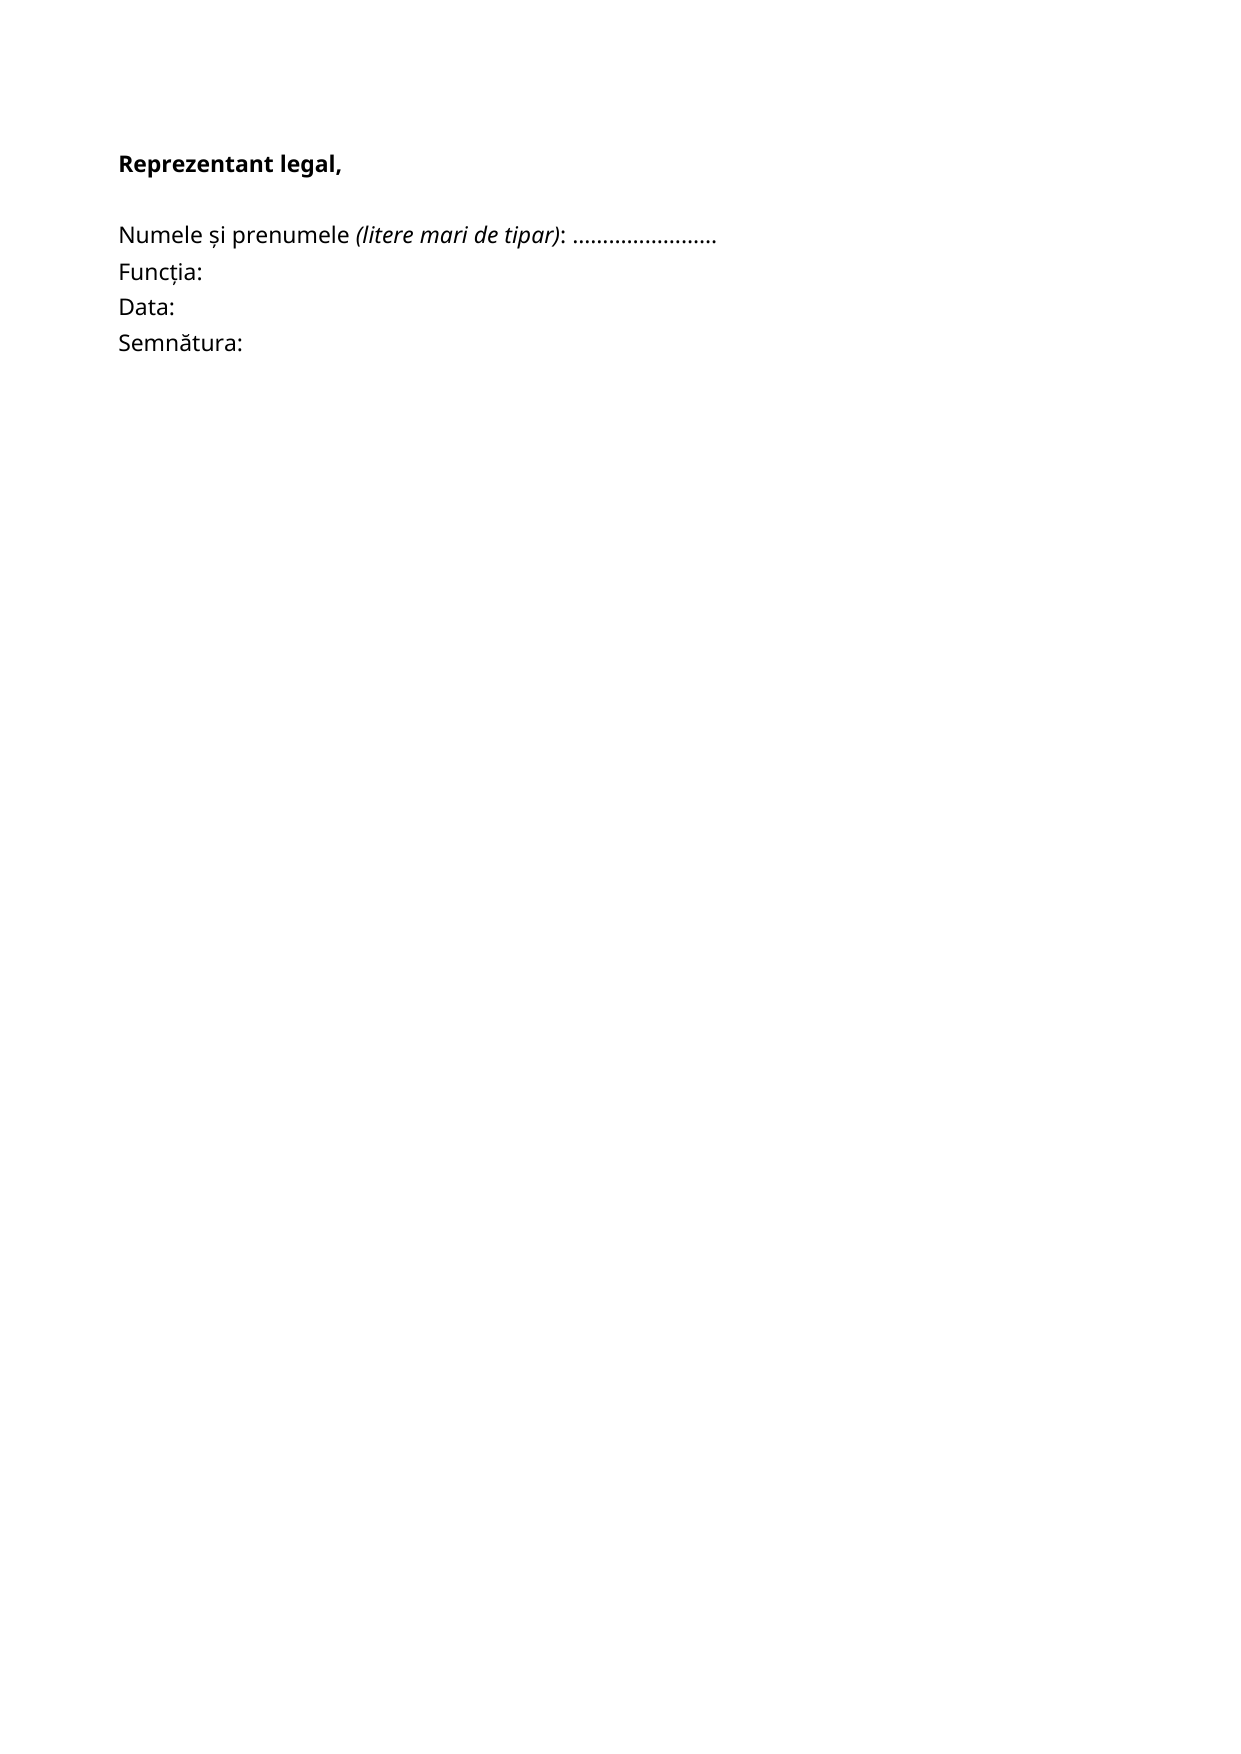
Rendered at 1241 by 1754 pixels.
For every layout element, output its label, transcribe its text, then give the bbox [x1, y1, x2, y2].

text Data: [118, 291, 1137, 323]
text Reprezentant legal, [118, 148, 1137, 179]
text Semnătura: [118, 327, 1137, 358]
text Funcţia: [118, 255, 1137, 287]
text Numele și prenumele (litere mari de tipar): …………………… [118, 219, 1137, 251]
